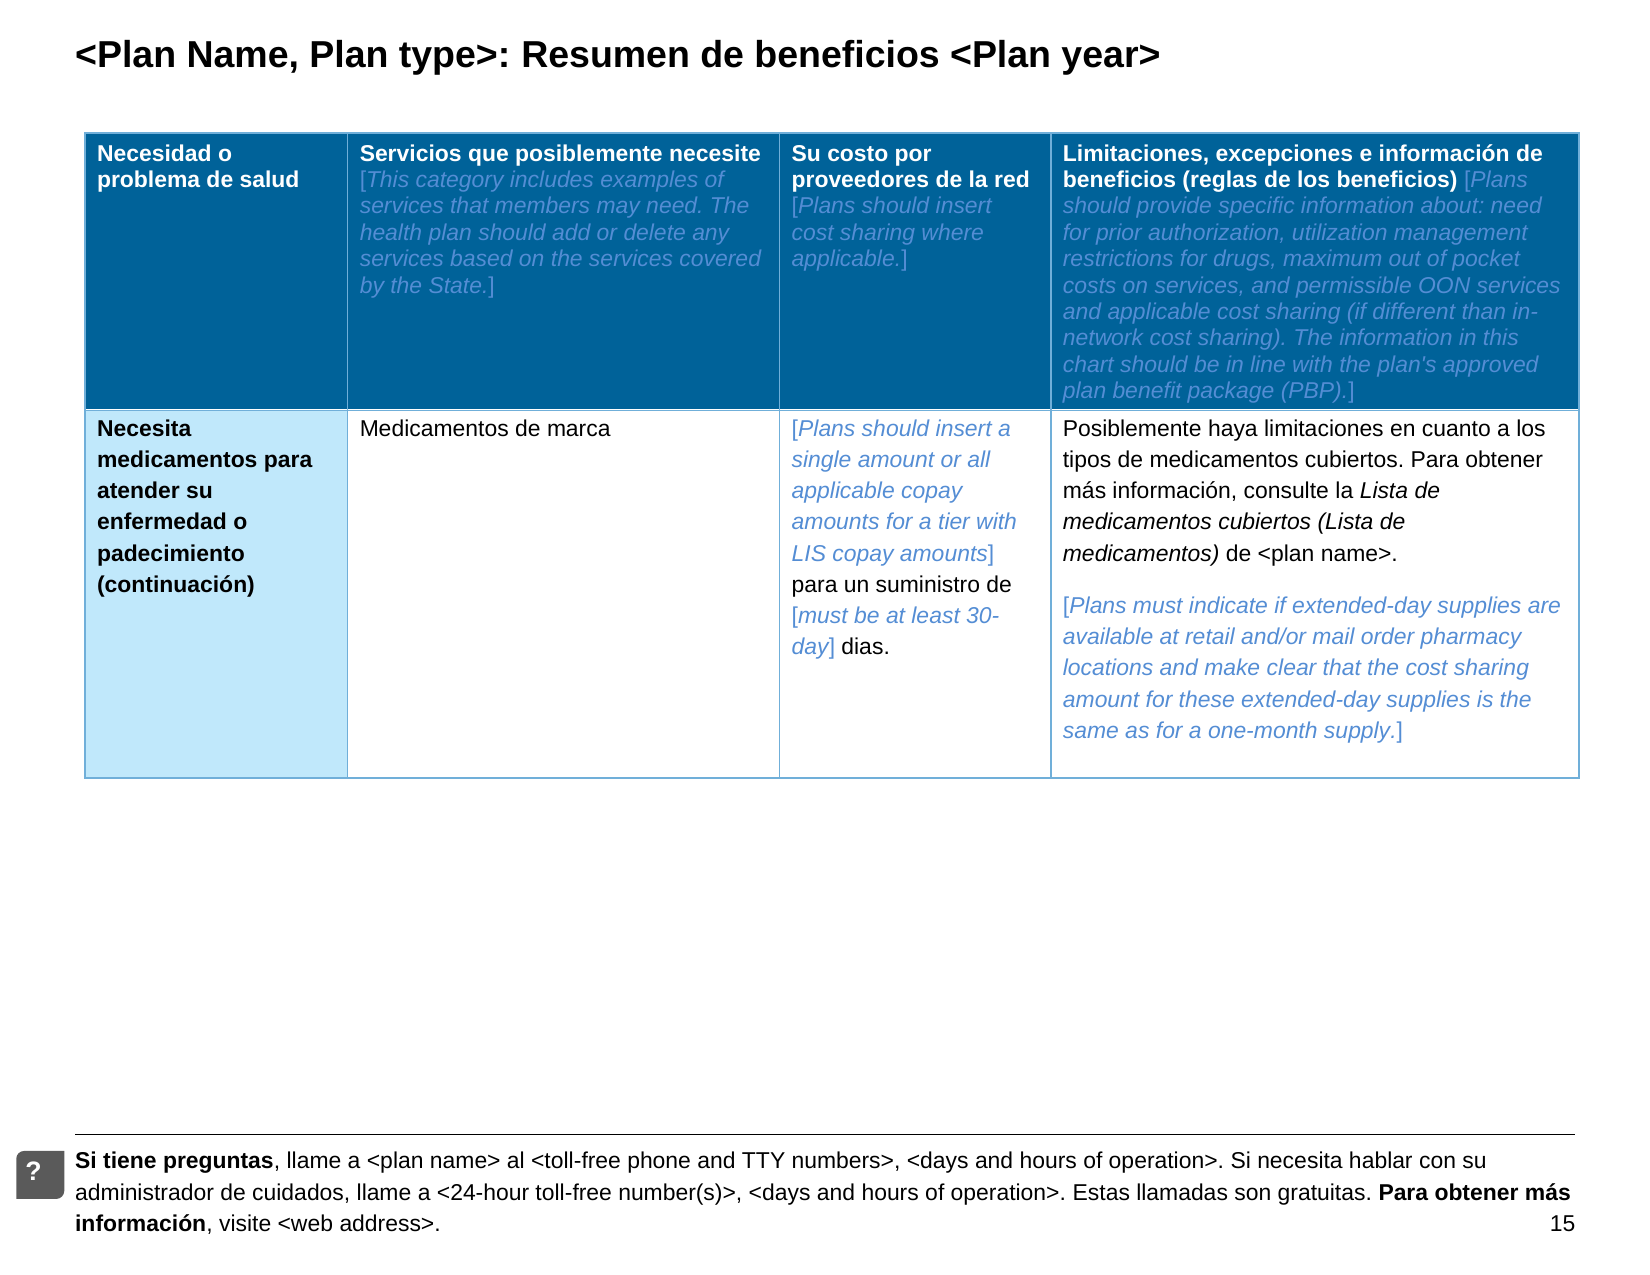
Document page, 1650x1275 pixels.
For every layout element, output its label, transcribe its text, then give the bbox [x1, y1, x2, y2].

table_cell Medicamentos de marca [348, 411, 779, 777]
table_header Necesidad o problema de salud [86, 134, 347, 409]
table_header Servicios que posiblemente necesite [This category includes examples of services that members may need. The health plan should add or delete any services based on the services covered by the State.] [348, 134, 779, 409]
table_cell [Plans should insert a single amount or all applicable copay amounts for a tier with LIS copay amounts] para un suministro de [must be at least 30-day] dias. [780, 411, 1050, 777]
table_cell Necesita medicamentos para atender su enfermedad o padecimiento (continuación) [86, 411, 347, 777]
table_header Limitaciones, excepciones e información de beneficios (reglas de los beneficios) [Plans should provide specific information about: need for prior authorization, utilization management restrictions for drugs, maximum out of pocket costs on services, and permissible OON services and applicable cost sharing (if different than in-network cost sharing). The information in this chart should be in line with the plan's approved plan benefit package (PBP).] [1052, 134, 1578, 409]
table_header Su costo por proveedores de la red [Plans should insert cost sharing where applicable.] [780, 134, 1050, 409]
table_cell Posiblemente haya limitaciones en cuanto a los tipos de medicamentos cubiertos. Para obtener más información, consulte la Lista de medicamentos cubiertos (Lista de medicamentos) de <plan name>. [Plans must indicate if extended-day supplies are available at retail and/or mail order pharmacy locations and make clear that the cost sharing amount for these extended-day supplies is the same as for a one-month supply.] [1052, 411, 1578, 777]
